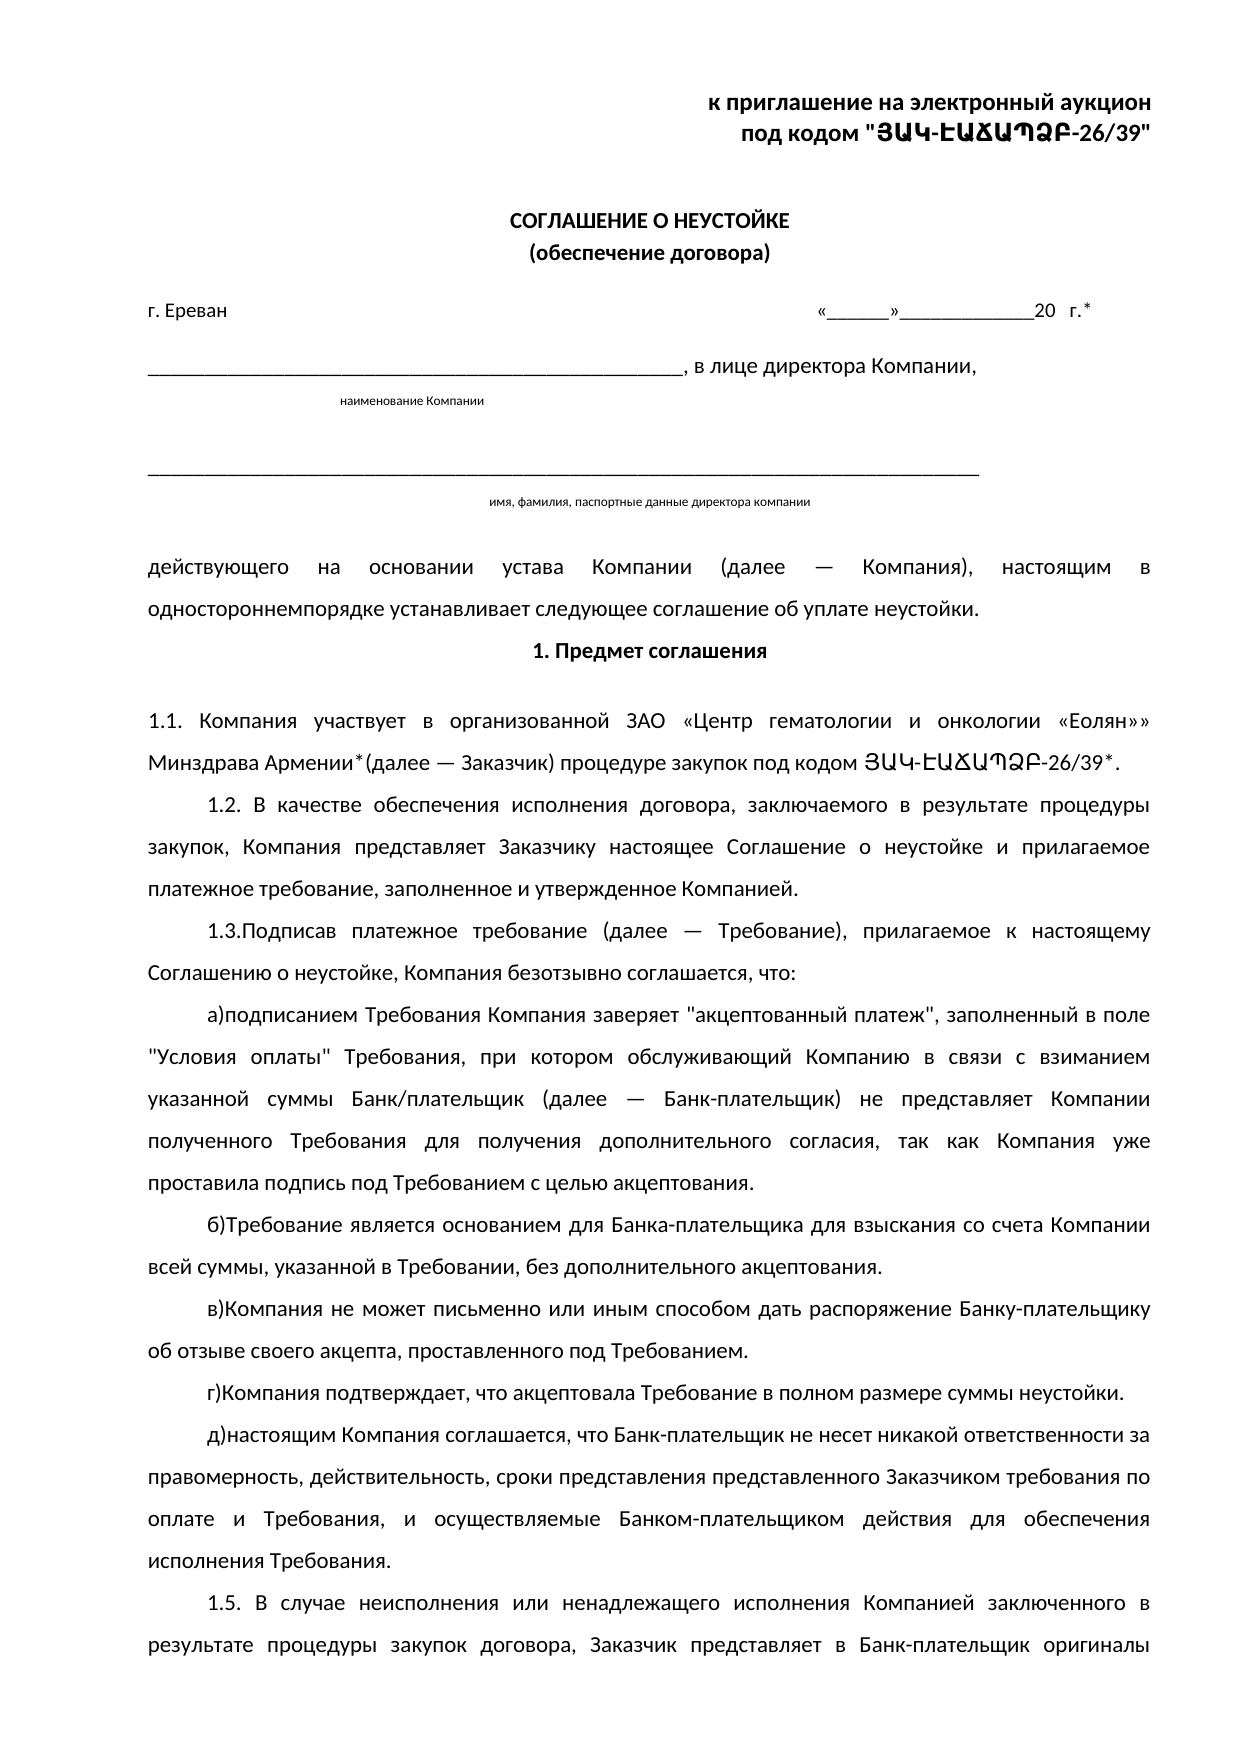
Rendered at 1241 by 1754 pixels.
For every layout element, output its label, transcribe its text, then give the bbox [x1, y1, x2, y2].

text СОГЛАШЕНИЕ О НЕУСТОЙКЕ [148, 206, 1152, 234]
text б)Требование является основанием для Банка-плательщика для взыскания со счета Компании всей суммы, указанной в Требовании, без дополнительного акцептования. [148, 1210, 1152, 1280]
text 1.1. Компания участвует в организованной ЗАО «Центр гематологии и онкологии «Еолян»» Минздрава Армении*(далее — Заказчик) процедуре закупок под кодом ՅԱԿ-ԷԱՃԱՊՁԲ-26/39*. [148, 706, 1152, 776]
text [148, 1588, 1152, 1658]
text _________________________________________________________________________ [148, 452, 1152, 480]
text имя, фамилия, паспортные данные директора компании [148, 494, 1152, 522]
text под кодом "ՅԱԿ-ԷԱՃԱՊՁԲ-26/39" [148, 117, 1152, 147]
table_header «______»_____________20 г.* [635, 297, 1104, 351]
text в)Компания не может письменно или иным способом дать распоряжение Банку-плательщику об отзыве своего акцепта, проставленного под Требованием. [148, 1294, 1152, 1364]
text _______________________________________________, в лице директора Компании, [148, 351, 1152, 379]
text к приглашение на электронный аукцион [177, 86, 1152, 117]
text 1.3.Подписав платежное требование (далее — Требование), прилагаемое к настоящему Соглашению о неустойке, Компания безотзывно соглашается, что: [148, 916, 1152, 986]
text а)подписанием Требования Компания заверяет "акцептованный платеж", заполненный в поле "Условия оплаты" Требования, при котором обслуживающий Компанию в связи с взиманием указанной суммы Банк/плательщик (далее — Банк-плательщик) не представляет Компании полученного Требования для получения дополнительного согласия, так как Компания уже проставила подпись под Требованием с целью акцептования. [148, 1000, 1152, 1196]
table_header г. Ереван [136, 297, 635, 351]
text 1. Предмет соглашения [148, 636, 1152, 664]
text действующего на основании устава Компании (далее — Компания), настоящим в одностороннемпорядке устанавливает следующее соглашение об уплате неустойки. [148, 552, 1152, 622]
text наименование Компании [340, 393, 1152, 421]
text д)настоящим Компания соглашается, что Банк-плательщик не несет никакой ответственности за правомерность, действительность, сроки представления представленного Заказчиком требования по оплате и Требования, и осуществляемые Банком-плательщиком действия для обеспечения исполнения Требования. [148, 1420, 1152, 1574]
text г)Компания подтверждает, что акцептовала Требование в полном размере суммы неустойки. [148, 1378, 1152, 1406]
text 1.2. В качестве обеспечения исполнения договора, заключаемого в результате процедуры закупок, Компания представляет Заказчику настоящее Соглашение о неустойке и прилагаемое платежное требование, заполненное и утвержденное Компанией. [148, 790, 1152, 902]
text (обеспечение договора) [148, 238, 1152, 266]
